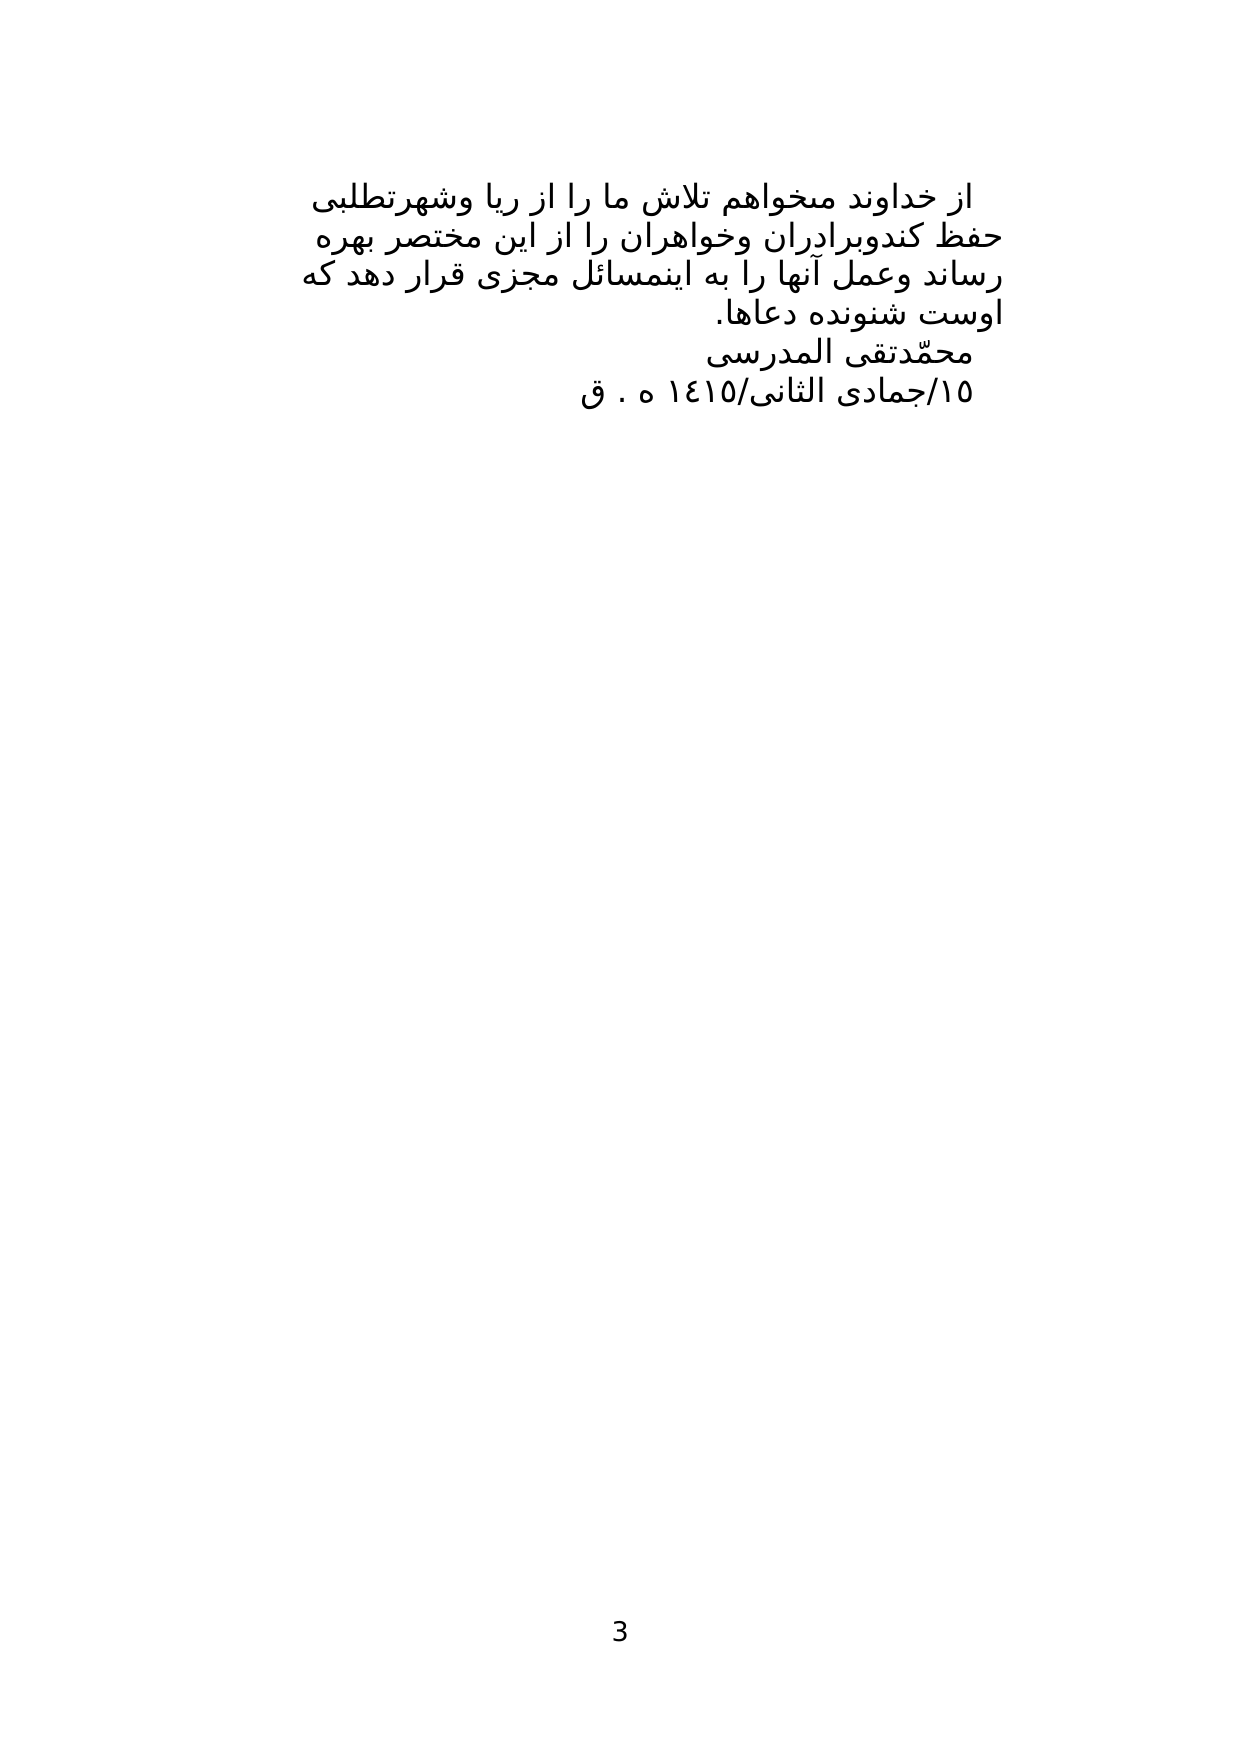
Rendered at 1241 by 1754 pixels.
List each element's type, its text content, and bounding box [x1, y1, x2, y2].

text محمّدتقى المدرسى‏ [236, 333, 1004, 371]
text ١٥/جمادى الثانى/١٤١٥ ه . ق‏ [236, 371, 1004, 410]
text از خداوند مى‏خواهم تلاش ما را از ريا وشهرت‏طلبى حفظ كندوبرادران وخواهران را از اين مختصر بهره رساند وعمل آنها را به اين‏مسائل مجزى قرار دهد كه اوست شنونده دعاها. [236, 177, 1004, 333]
